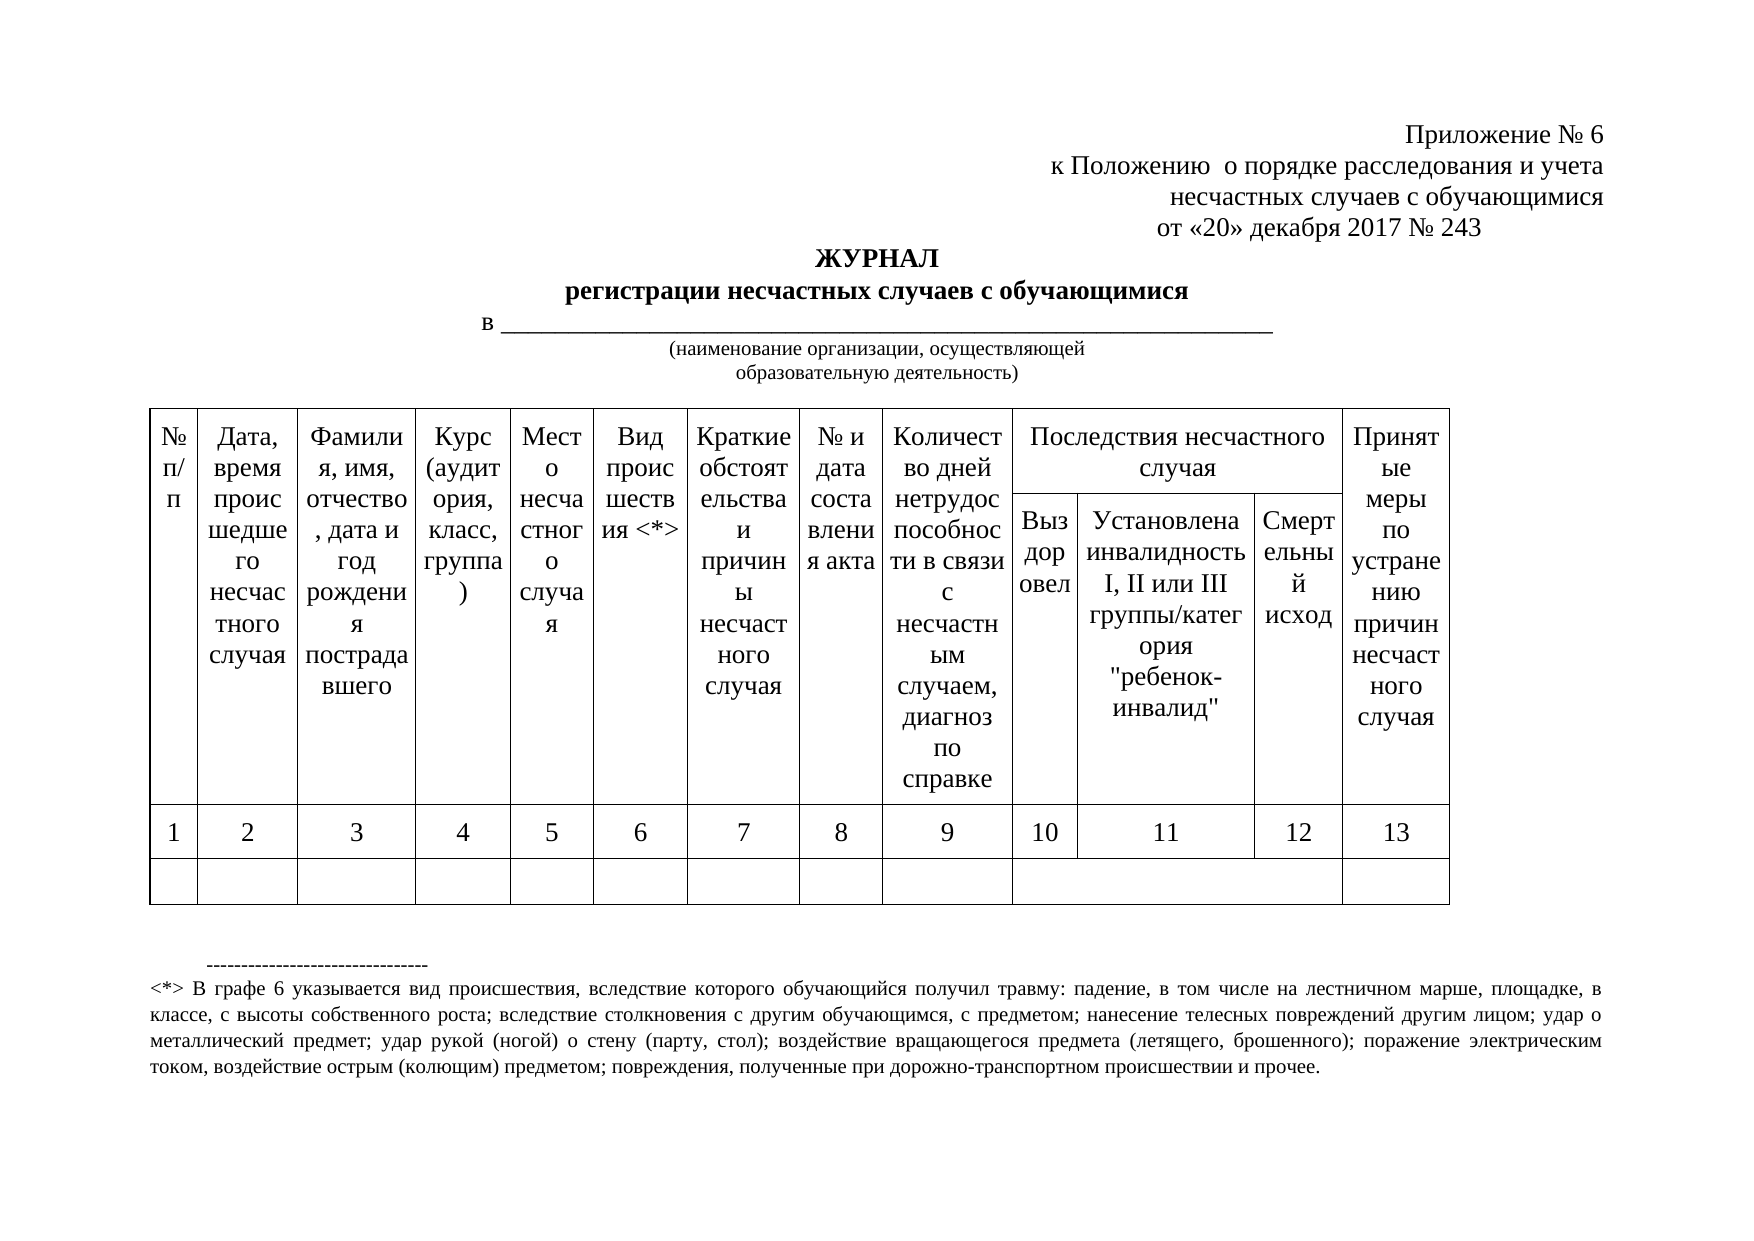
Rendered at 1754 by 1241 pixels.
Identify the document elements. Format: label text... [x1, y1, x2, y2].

table_cell 10 [1013, 805, 1077, 858]
table_cell [1343, 859, 1449, 904]
table_cell 9 [883, 805, 1012, 858]
table_cell [594, 859, 687, 904]
table_cell 13 [1343, 805, 1449, 858]
table_cell 8 [800, 805, 882, 858]
table_cell [416, 859, 510, 904]
table_cell [883, 859, 1012, 904]
text к Положению о порядке расследования и учета [150, 149, 1604, 180]
table_cell 6 [594, 805, 687, 858]
table_cell 2 [198, 805, 297, 858]
table_cell 12 [1255, 805, 1342, 858]
table_cell [298, 859, 415, 904]
table_header Последствия несчастного случая [1013, 409, 1342, 493]
text (наименование организации, осуществляющей [150, 336, 1604, 360]
table_cell Установлена инвалидность I, II или III группы/категория "ребенок-инвалид" [1078, 494, 1254, 804]
table_cell 3 [298, 805, 415, 858]
table_cell 7 [688, 805, 799, 858]
table_cell 1 [151, 805, 197, 858]
text <*> В графе 6 указывается вид происшествия, вследствие которого обучающийся получил травму: падение, в том числе на лестничном марше, площадке, в классе, с высоты собственного роста; вследствие столкновения с другим обучающимся, с предметом; нанесение телесных повреждений другим лицом; удар о металлический предмет; удар рукой (ногой) о стену (парту, стол); воздействие вращающегося предмета (летящего, брошенного); поражение электрическим током, воздействие острым (колющим) предметом; повреждения, полученные при дорожно-транспортном происшествии и прочее. [150, 976, 1604, 1078]
table_cell [151, 859, 197, 904]
table_cell 11 [1078, 805, 1254, 858]
text несчастных случаев с обучающимися [150, 180, 1604, 211]
table_header № п/п [151, 409, 197, 804]
table_cell Выздоровел [1013, 494, 1077, 804]
table_cell [688, 859, 799, 904]
text от «20» декабря 2017 № 243 [150, 211, 1604, 243]
table_cell 5 [511, 805, 593, 858]
table_cell [1013, 859, 1342, 904]
table_cell Смертельный исход [1255, 494, 1342, 804]
text -------------------------------- [150, 952, 1604, 976]
text ЖУРНАЛ [150, 243, 1604, 274]
table_header Фамилия, имя, отчество, дата и год рождения пострадавшего [298, 409, 415, 804]
table_header Принятые меры по устранению причин несчастного случая [1343, 409, 1449, 804]
table_header № и дата составления акта [800, 409, 882, 804]
text образовательную деятельность) [150, 360, 1604, 384]
table_header Количество дней нетрудоспособности в связи с несчастным случаем, диагноз по справке [883, 409, 1012, 804]
text Приложение № 6 [150, 118, 1604, 149]
table_header Курс (аудитория, класс, группа) [416, 409, 510, 804]
text в _________________________________________________________ [150, 305, 1604, 336]
table_cell [198, 859, 297, 904]
table_cell [511, 859, 593, 904]
text регистрации несчастных случаев с обучающимися [150, 274, 1604, 305]
table_cell [800, 859, 882, 904]
table_header Вид происшествия <*> [594, 409, 687, 804]
table_header Дата, время происшедшего несчастного случая [198, 409, 297, 804]
table_header Место несчастного случая [511, 409, 593, 804]
table_cell 4 [416, 805, 510, 858]
table_header Краткие обстоятельства и причины несчастного случая [688, 409, 799, 804]
